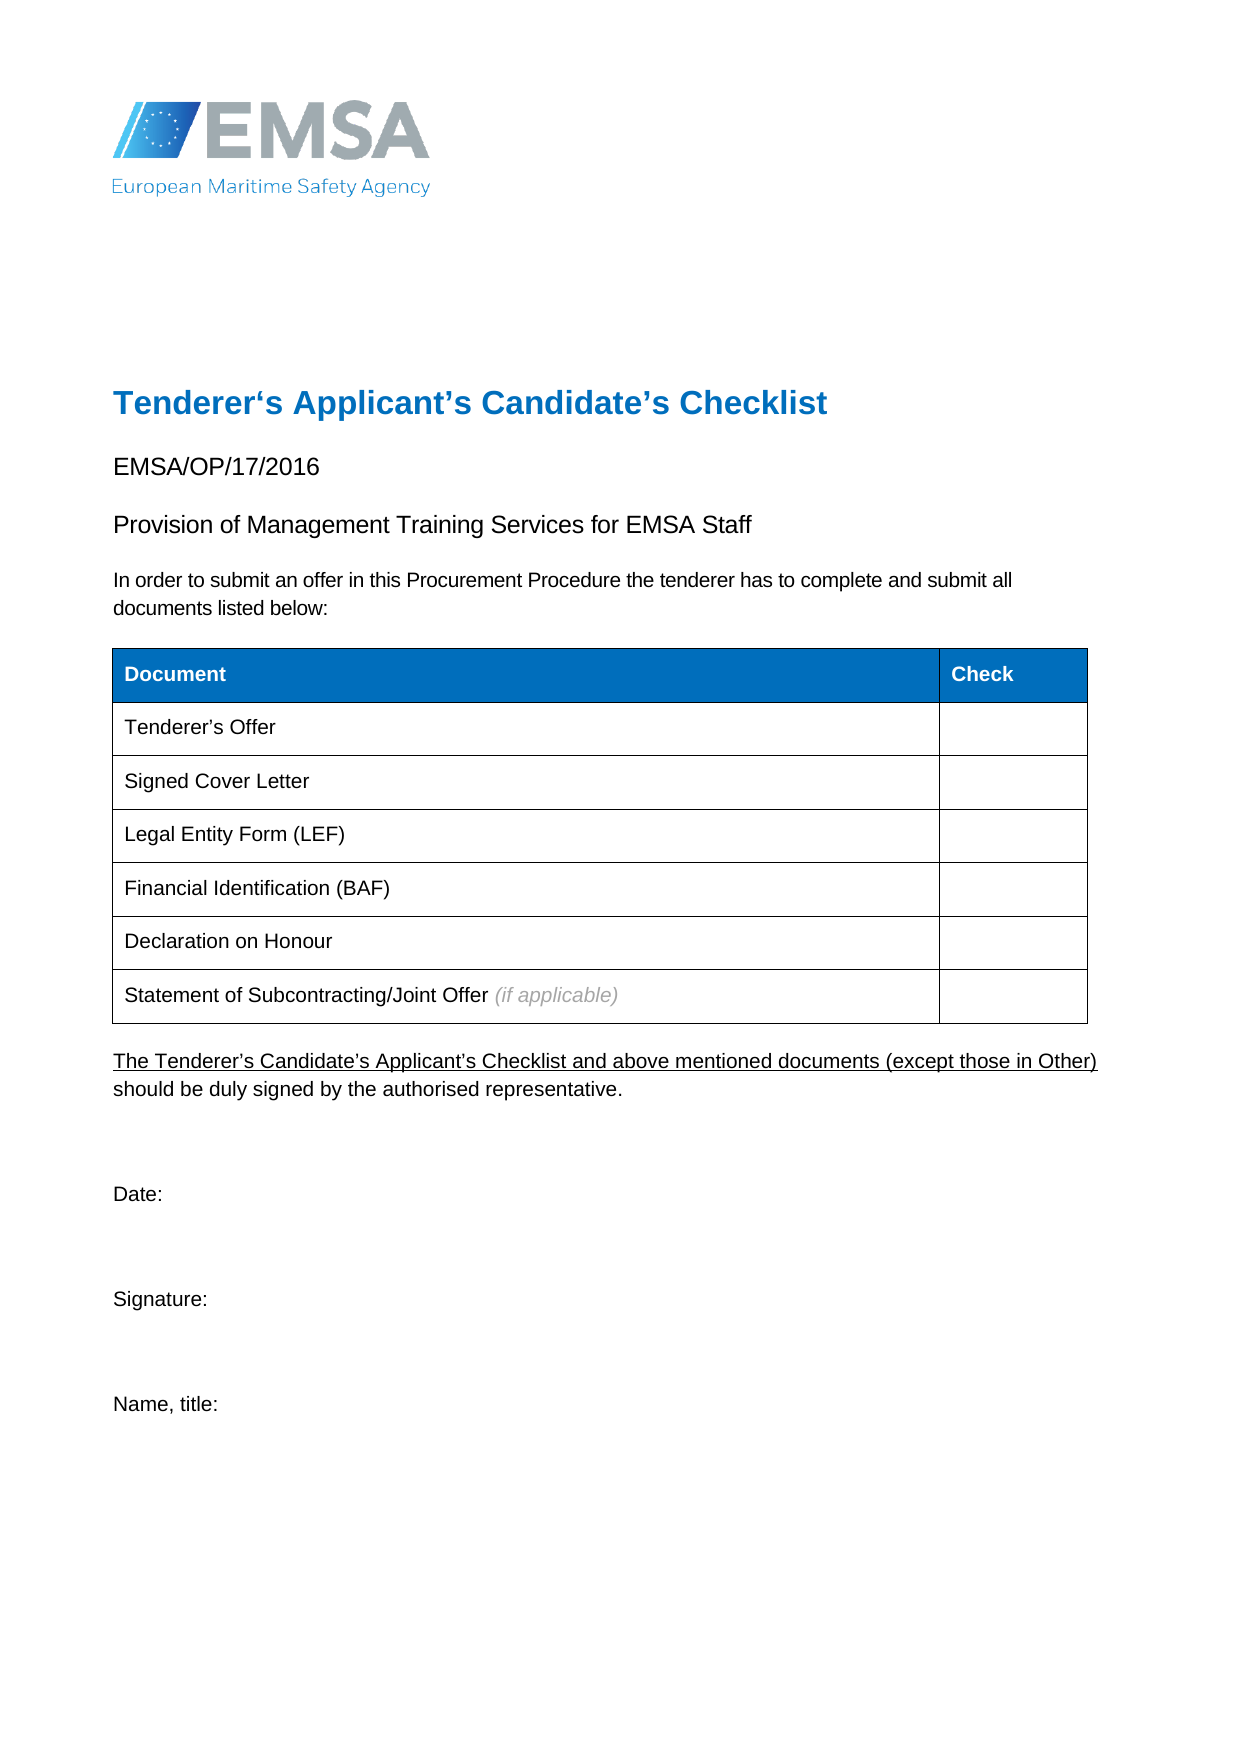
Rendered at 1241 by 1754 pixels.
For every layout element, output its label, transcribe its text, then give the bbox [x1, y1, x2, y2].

table_cell Signed Cover Letter [113, 756, 939, 809]
table_cell [940, 970, 1087, 1023]
picture [112, 100, 430, 197]
table_header Document [113, 649, 939, 702]
text Provision of Management Training Services for EMSA Staff [113, 510, 1098, 539]
table_cell [940, 863, 1087, 916]
text EMSA/OP/17/2016 [113, 452, 1098, 481]
table_cell Financial Identification (BAF) [113, 863, 939, 916]
text In order to submit an offer in this Procurement Procedure the tenderer has to complete and submit all documents listed below: [113, 568, 1098, 619]
subtitle Tenderer‘s Applicant’s Candidate’s Checklist [113, 383, 1127, 421]
text The Tenderer’s Candidate’s Applicant’s Checklist and above mentioned documents (except those in Other) should be duly signed by the authorised representative. [113, 1049, 1127, 1100]
table_cell Tenderer’s Offer [113, 703, 939, 755]
table_header Check [940, 649, 1087, 702]
text Name, title: [113, 1391, 1127, 1415]
table_cell Statement of Subcontracting/Joint Offer (if applicable) [113, 970, 939, 1023]
text Signature: [113, 1286, 1127, 1310]
table_cell [940, 756, 1087, 809]
table_cell [940, 810, 1087, 862]
text Date: [113, 1181, 1127, 1205]
table_cell Legal Entity Form (LEF) [113, 810, 939, 862]
table_cell [940, 703, 1087, 755]
table_cell [940, 917, 1087, 969]
table_cell Declaration on Honour [113, 917, 939, 969]
